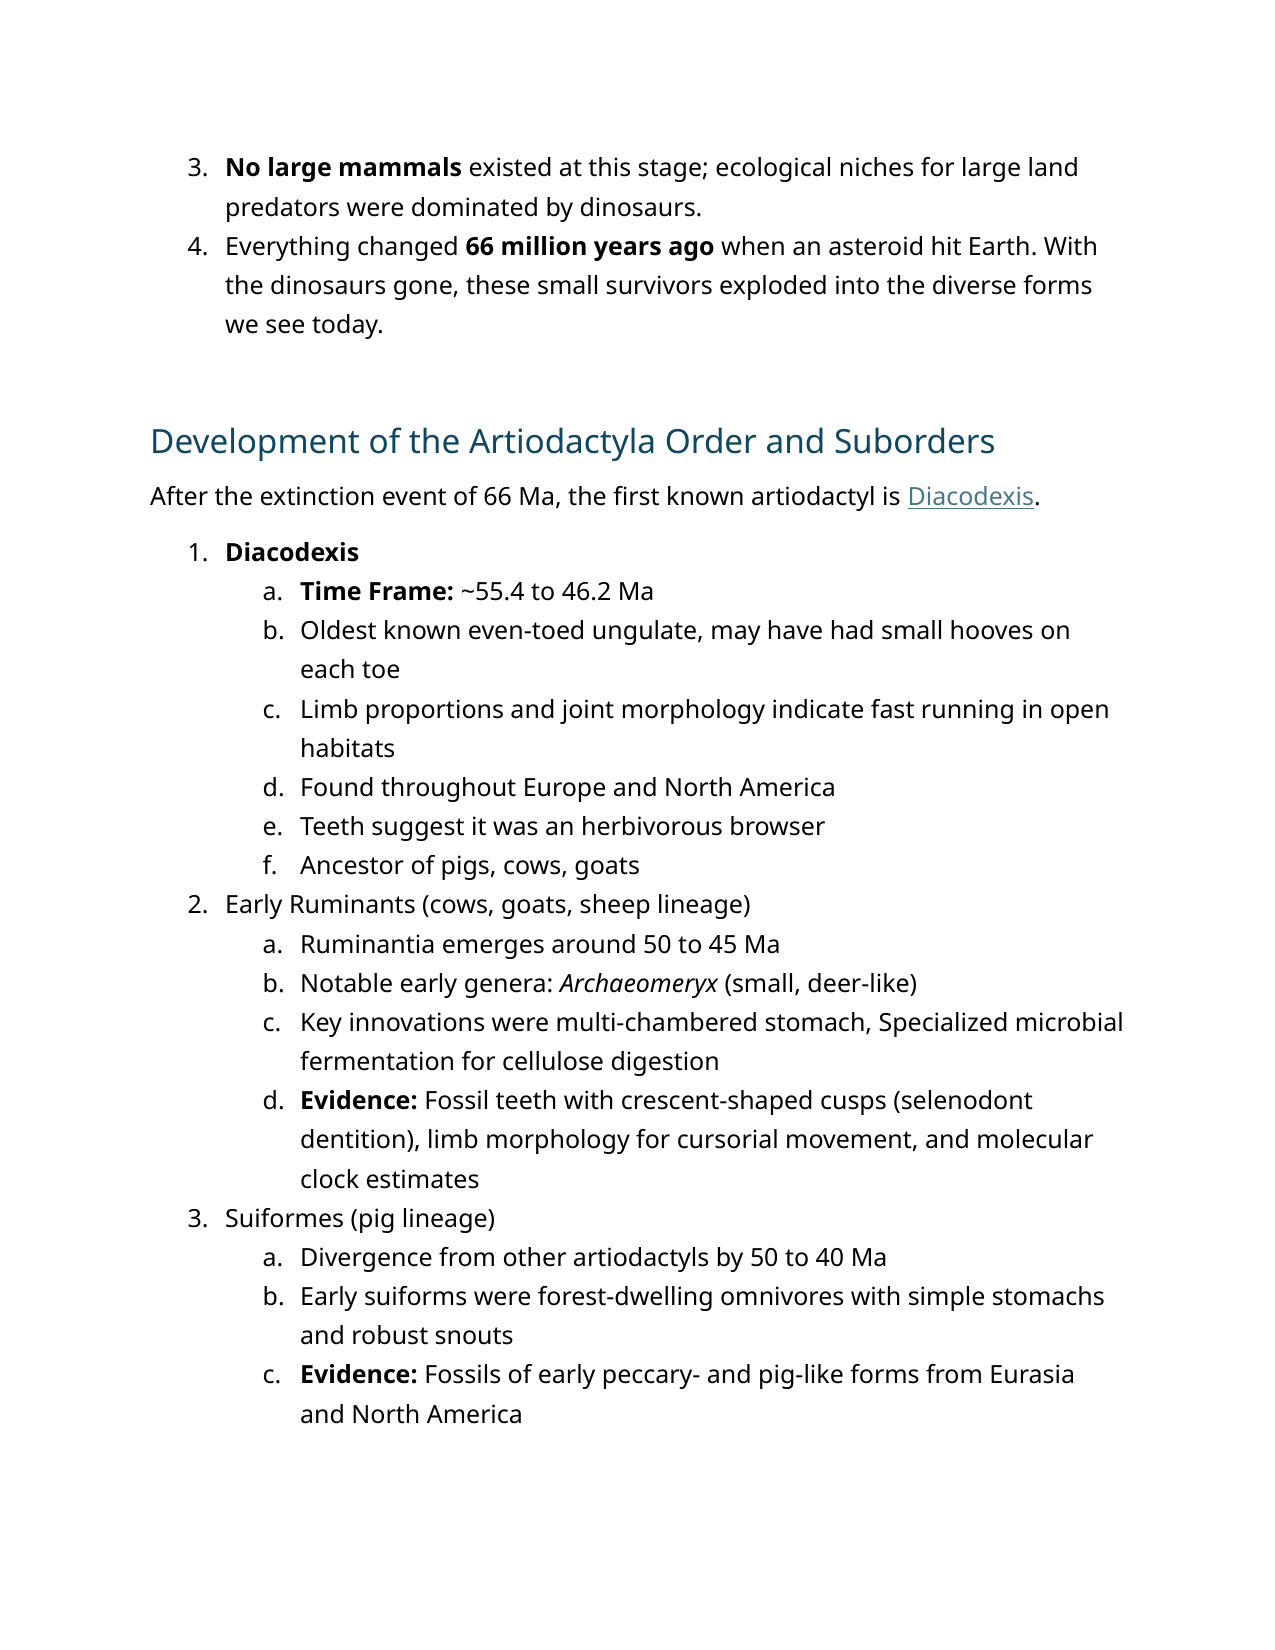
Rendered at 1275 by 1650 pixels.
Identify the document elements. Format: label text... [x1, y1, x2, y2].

list Ruminantia emerges around 50 to 45 Ma [262, 926, 1125, 960]
list No large mammals existed at this stage; ecological niches for large land predators were dominated by dinosaurs. [187, 150, 1125, 223]
list Diacodexis [187, 535, 1125, 569]
list Time Frame: ~55.4 to 46.2 Ma [262, 574, 1125, 608]
list Early Ruminants (cows, goats, sheep lineage) [187, 887, 1125, 921]
subtitle Development of the Artiodactyla Order and Suborders [150, 418, 1125, 464]
list Everything changed 66 million years ago when an asteroid hit Earth. With the dinosaurs gone, these small survivors exploded into the diverse forms we see today. [187, 228, 1125, 341]
list Evidence: Fossils of early peccary- and pig-like forms from Eurasia and North America [262, 1357, 1125, 1430]
list Key innovations were multi-chambered stomach, Specialized microbial fermentation for cellulose digestion [262, 1005, 1125, 1078]
list Evidence: Fossil teeth with crescent-shaped cusps (selenodont dentition), limb morphology for cursorial movement, and molecular clock estimates [262, 1083, 1125, 1195]
list Suiformes (pig lineage) [187, 1201, 1125, 1234]
list Notable early genera: Archaeomeryx (small, deer-like) [262, 966, 1125, 999]
list Limb proportions and joint morphology indicate fast running in open habitats [262, 691, 1125, 764]
list Ancestor of pigs, cows, goats [262, 848, 1125, 882]
list Divergence from other artiodactyls by 50 to 40 Ma [262, 1240, 1125, 1274]
list Early suiforms were forest-dwelling omnivores with simple stomachs and robust snouts [262, 1279, 1125, 1352]
list Teeth suggest it was an herbivorous browser [262, 809, 1125, 843]
list Oldest known even-toed ungulate, may have had small hooves on each toe [262, 613, 1125, 686]
list Found throughout Europe and North America [262, 770, 1125, 804]
text After the extinction event of 66 Ma, the first known artiodactyl is Diacodexis. [150, 479, 1125, 513]
